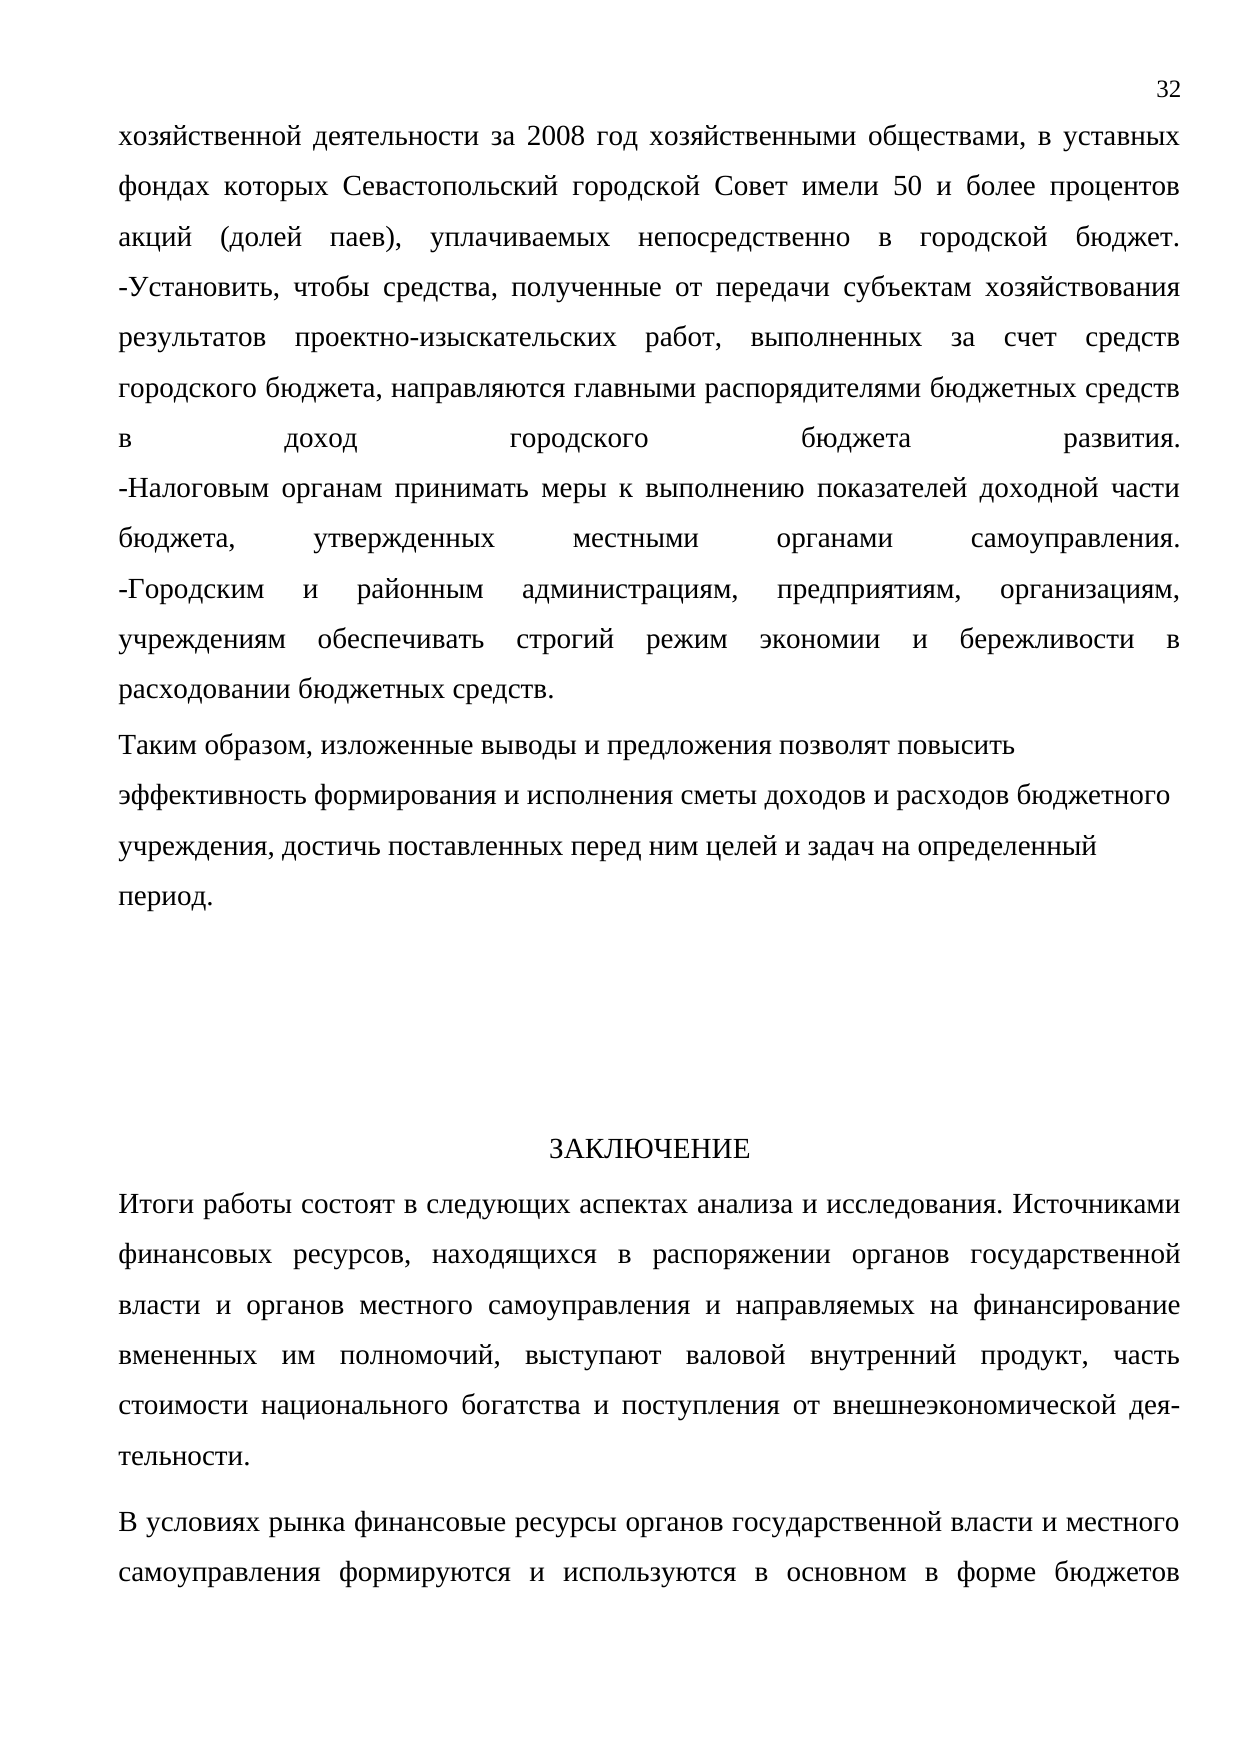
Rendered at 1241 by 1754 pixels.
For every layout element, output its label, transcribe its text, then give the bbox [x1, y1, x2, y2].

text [118, 118, 1181, 705]
text ЗАКЛЮЧЕНИЕ [118, 1131, 1181, 1164]
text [118, 1504, 1181, 1587]
text Итоги работы состоят в следующих аспектах анализа и исследования. Источниками финансовых ресурсов, находящихся в распоряжении органов государственной власти и органов местного самоуправления и направляемых на финансирование вмененных им полномочий, выступают валовой внутренний продукт, часть стоимости национального богатства и поступления от внешнеэкономической дея-тельности. [118, 1186, 1181, 1471]
text Таким образом, изложенные выводы и предложения позволят повысить эффективность формирования и исполнения сметы доходов и расходов бюджетного учреждения, достичь поставленных перед ним целей и задач на определенный период. [118, 727, 1181, 911]
